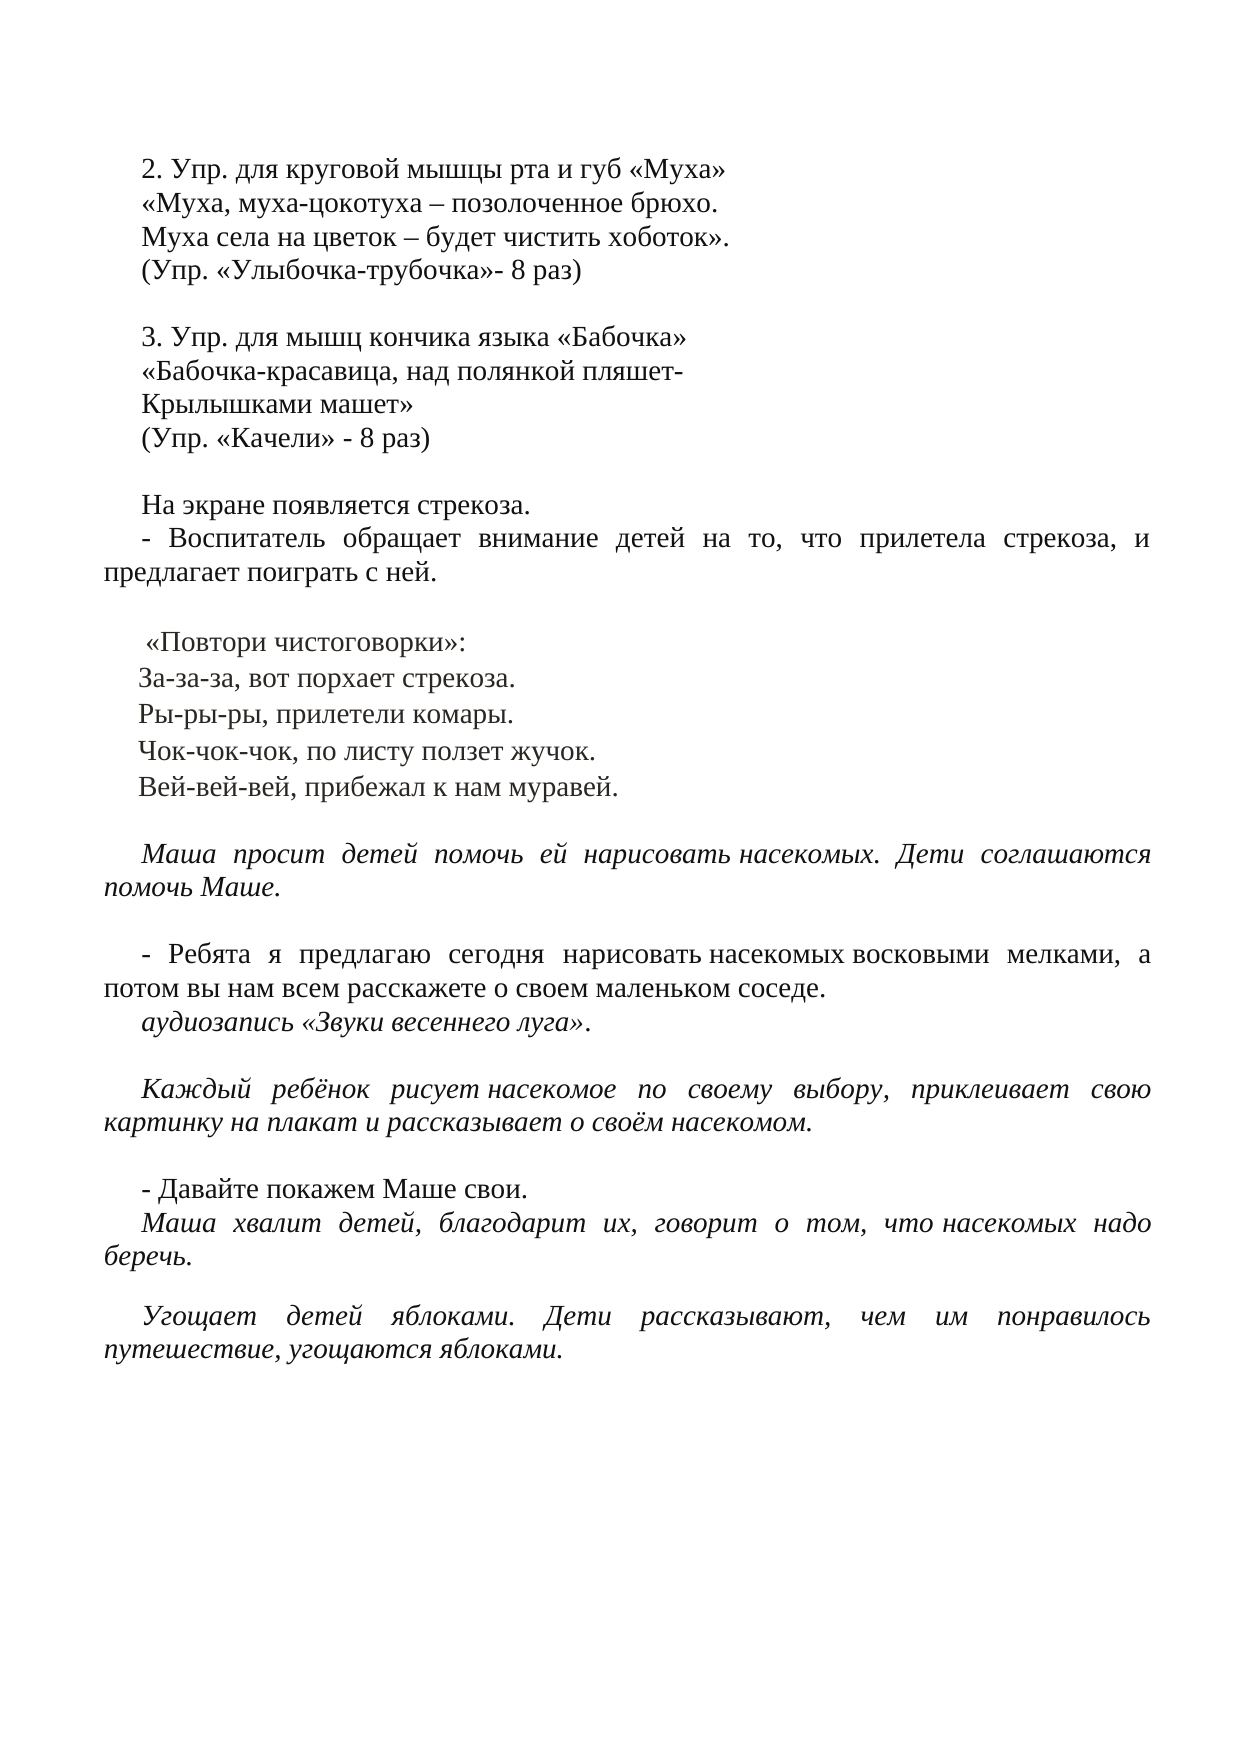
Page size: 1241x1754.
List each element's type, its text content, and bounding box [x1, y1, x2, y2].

text Маша просит детей помочь ей нарисовать насекомых. Дети соглашаются помочь Маше. [103, 836, 1152, 903]
text На экране появляется стрекоза. [103, 487, 1152, 521]
text 2. Упр. для круговой мышцы рта и губ «Муха» [103, 152, 1152, 185]
text Угощает детей яблоками. Дети рассказывают, чем им понравилось путешествие, угощаются яблоками. [103, 1298, 1152, 1365]
text 3. Упр. для мышц кончика языка «Бабочка» [103, 319, 1152, 353]
text За-за-за, вот порхает стрекоза. [103, 657, 1152, 694]
text Ры-ры-ры, прилетели комары. [103, 694, 1152, 730]
text Каждый ребёнок рисует насекомое по своему выбору, приклеивает свою картинку на плакат и рассказывает о своём насекомом. [103, 1071, 1152, 1138]
text - Ребята я предлагаю сегодня нарисовать насекомых восковыми мелками, а потом вы нам всем расскажете о своем маленьком соседе. [103, 937, 1152, 1004]
text Крылышками машет» [103, 386, 1152, 420]
text Муха села на цветок – будет чистить хоботок». [103, 219, 1152, 252]
text Маша хвалит детей, благодарит их, говорит о том, что насекомых надо беречь. [103, 1205, 1152, 1272]
text «Повтори чистоговорки»: [103, 621, 1152, 657]
text «Муха, муха-цокотуха – позолоченное брюхо. [103, 185, 1152, 219]
text «Бабочка-красавица, над полянкой пляшет- [103, 353, 1152, 386]
text Вей-вей-вей, прибежал к нам муравей. [103, 766, 1152, 802]
text (Упр. «Улыбочка-трубочка»- 8 раз) [103, 252, 1152, 286]
text аудиозапись «Звуки весеннего луга». [103, 1004, 1152, 1037]
text (Упр. «Качели» - 8 раз) [103, 420, 1152, 453]
text - Воспитатель обращает внимание детей на то, что прилетела стрекоза, и предлагает поиграть с ней. [103, 521, 1152, 588]
text Чок-чок-чок, по листу ползет жучок. [103, 730, 1152, 766]
text - Давайте покажем Маше свои. [103, 1171, 1152, 1205]
